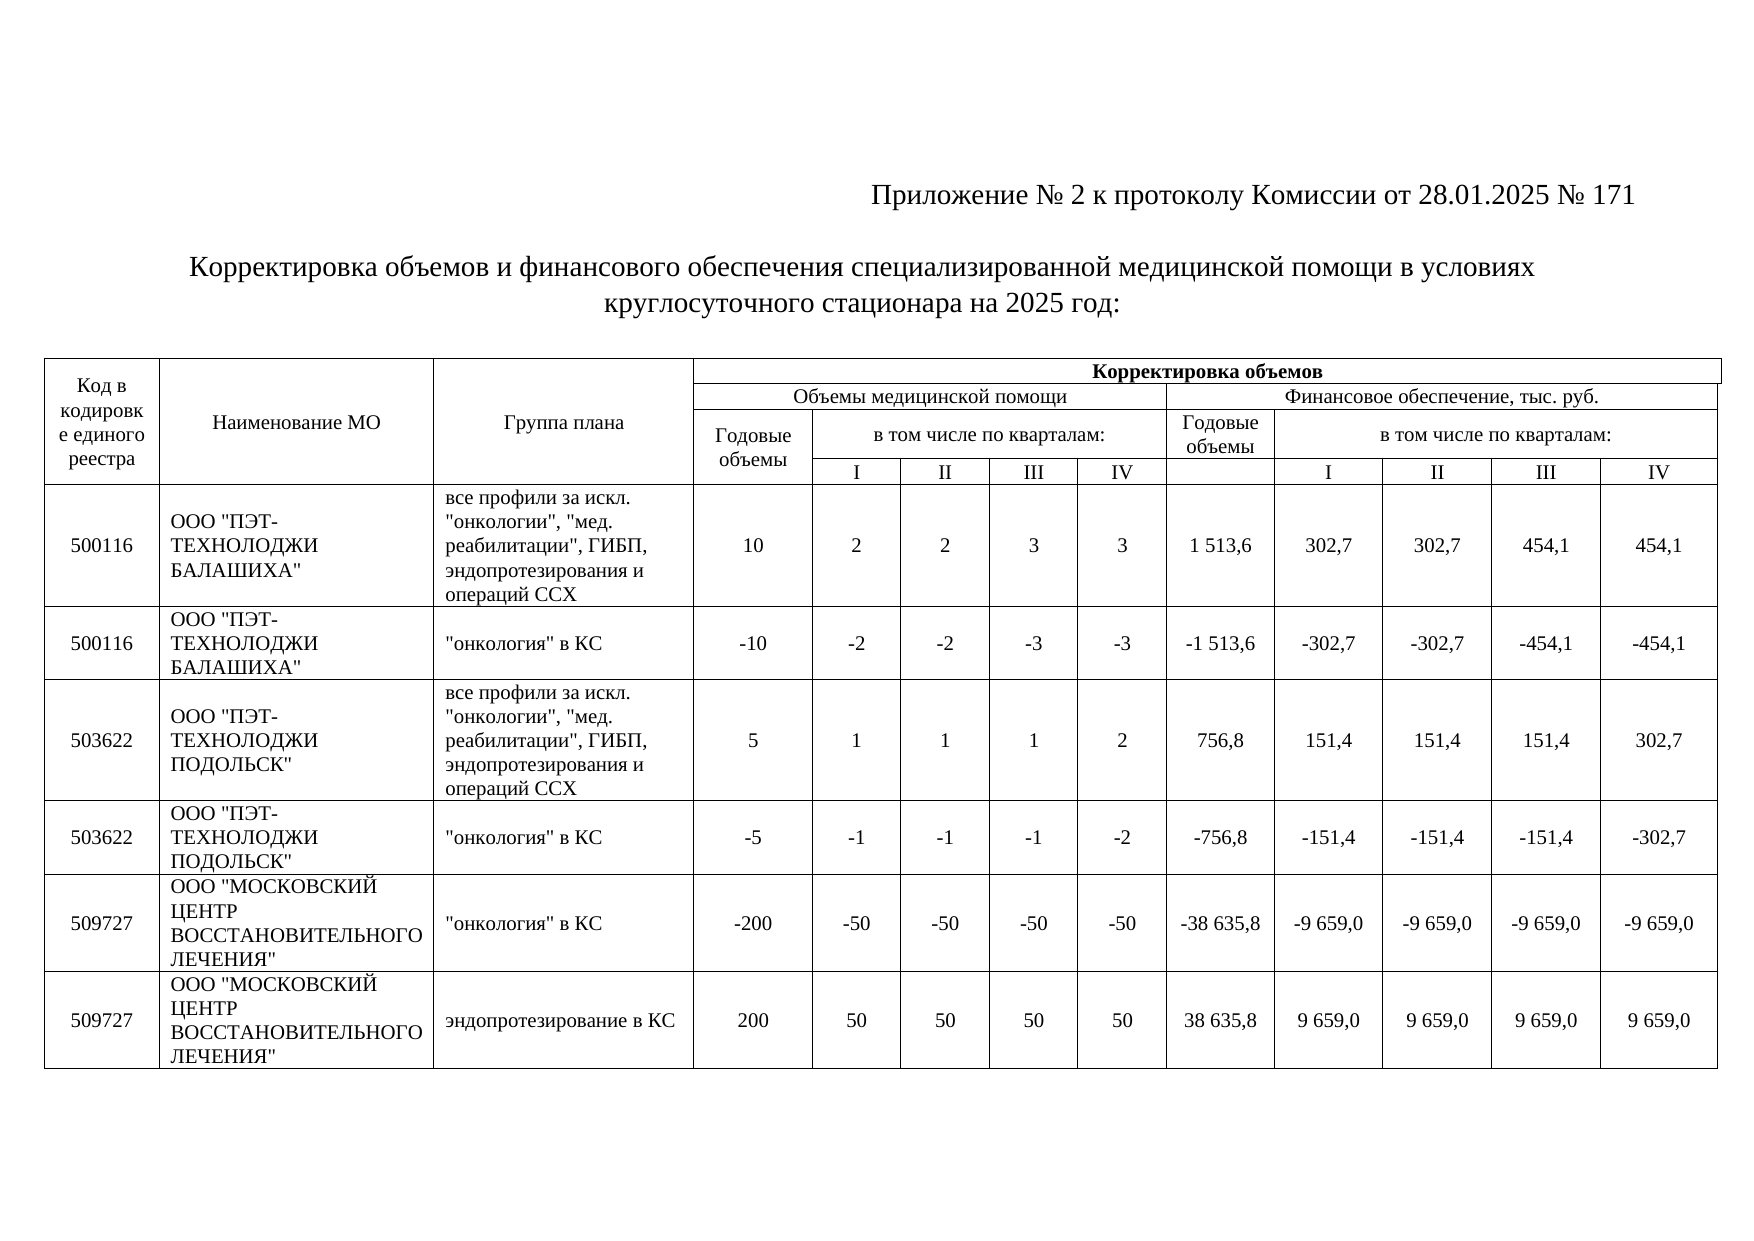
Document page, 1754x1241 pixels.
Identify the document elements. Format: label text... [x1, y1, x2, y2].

table_cell II [901, 459, 989, 484]
table_cell 1 [813, 680, 900, 800]
table_cell все профили за искл. "онкологии", "мед. реабилитации", ГИБП, эндопротезирования и операций ССХ [434, 485, 693, 606]
table_cell III [990, 459, 1077, 484]
table_cell 50 [813, 972, 900, 1068]
table_cell II [1383, 459, 1491, 484]
table_cell 302,7 [1383, 485, 1491, 606]
table_cell 3 [990, 485, 1077, 606]
table_cell 151,4 [1383, 680, 1491, 800]
table_cell 9 659,0 [1601, 972, 1717, 1068]
table_cell -9 659,0 [1383, 875, 1491, 971]
table_cell эндопротезирование в КС [434, 972, 693, 1068]
table_cell III [1492, 459, 1600, 484]
table_cell 454,1 [1492, 485, 1600, 606]
table_cell -756,8 [1167, 801, 1274, 873]
table_header Код в кодировке единого реестра [45, 359, 159, 484]
table_cell Объемы медицинской помощи [694, 384, 1166, 409]
table_cell 151,4 [1275, 680, 1382, 800]
table_cell 50 [990, 972, 1077, 1068]
table_cell 3 [1078, 485, 1166, 606]
text Приложение № 2 к протоколу Комиссии от 28.01.2025 № 171 [89, 177, 1636, 211]
table_cell 200 [694, 972, 812, 1068]
table_cell -151,4 [1383, 801, 1491, 873]
table_cell 1 [990, 680, 1077, 800]
table_cell 500116 [45, 485, 159, 606]
table_cell -454,1 [1601, 607, 1717, 679]
table_cell "онкология" в КС [434, 607, 693, 679]
table_cell -302,7 [1383, 607, 1491, 679]
table_cell IV [1078, 459, 1166, 484]
table_cell 50 [1078, 972, 1166, 1068]
table_cell -1 [813, 801, 900, 873]
table_cell 9 659,0 [1275, 972, 1382, 1068]
table_cell ООО "МОСКОВСКИЙ ЦЕНТР ВОССТАНОВИТЕЛЬНОГО ЛЕЧЕНИЯ" [160, 972, 433, 1068]
table_cell -50 [901, 875, 989, 971]
table_cell -5 [694, 801, 812, 873]
table_cell -151,4 [1492, 801, 1600, 873]
table_cell 500116 [45, 607, 159, 679]
table_cell Годовые объемы [1167, 410, 1274, 458]
table_cell I [1275, 459, 1382, 484]
table_cell ООО "МОСКОВСКИЙ ЦЕНТР ВОССТАНОВИТЕЛЬНОГО ЛЕЧЕНИЯ" [160, 875, 433, 971]
table_cell 50 [901, 972, 989, 1068]
table_cell 2 [813, 485, 900, 606]
table_cell ООО "ПЭТ-ТЕХНОЛОДЖИ ПОДОЛЬСК" [160, 801, 433, 873]
table_cell -10 [694, 607, 812, 679]
table_cell IV [1601, 459, 1717, 484]
table_cell I [813, 459, 900, 484]
table_cell Финансовое обеспечение, тыс. руб. [1167, 384, 1717, 409]
table_cell 756,8 [1167, 680, 1274, 800]
table_cell -2 [901, 607, 989, 679]
table_cell ООО "ПЭТ-ТЕХНОЛОДЖИ БАЛАШИХА" [160, 485, 433, 606]
table_cell -50 [1078, 875, 1166, 971]
table_cell 2 [1078, 680, 1166, 800]
table_cell -9 659,0 [1601, 875, 1717, 971]
table_cell 5 [694, 680, 812, 800]
table_cell в том числе по кварталам: [1275, 410, 1717, 458]
table_header Корректировка объемов [694, 359, 1721, 383]
table_cell 2 [901, 485, 989, 606]
table_cell -38 635,8 [1167, 875, 1274, 971]
table_cell -151,4 [1275, 801, 1382, 873]
table_cell 38 635,8 [1167, 972, 1274, 1068]
text Корректировка объемов и финансового обеспечения специализированной медицинской помощи в условиях круглосуточного стационара на 2025 год: [89, 249, 1636, 319]
table_cell -2 [1078, 801, 1166, 873]
table_cell Годовые объемы [694, 410, 812, 484]
table_header Группа плана [434, 359, 693, 484]
table_cell ООО "ПЭТ-ТЕХНОЛОДЖИ ПОДОЛЬСК" [160, 680, 433, 800]
table_cell "онкология" в КС [434, 875, 693, 971]
table_cell 10 [694, 485, 812, 606]
table_cell "онкология" в КС [434, 801, 693, 873]
table_cell 1 [901, 680, 989, 800]
table_cell [1167, 459, 1274, 484]
table_cell -2 [813, 607, 900, 679]
table_cell ООО "ПЭТ-ТЕХНОЛОДЖИ БАЛАШИХА" [160, 607, 433, 679]
table_cell -3 [990, 607, 1077, 679]
table_cell 302,7 [1275, 485, 1382, 606]
table_cell -50 [813, 875, 900, 971]
table_cell -9 659,0 [1492, 875, 1600, 971]
table_cell -200 [694, 875, 812, 971]
table_cell 151,4 [1492, 680, 1600, 800]
table_cell -302,7 [1601, 801, 1717, 873]
table_cell 302,7 [1601, 680, 1717, 800]
table_cell -454,1 [1492, 607, 1600, 679]
table_header Наименование МО [160, 359, 433, 484]
table_cell все профили за искл. "онкологии", "мед. реабилитации", ГИБП, эндопротезирования и операций ССХ [434, 680, 693, 800]
table_cell -1 [990, 801, 1077, 873]
table_cell 509727 [45, 972, 159, 1068]
table_cell 454,1 [1601, 485, 1717, 606]
table_cell -50 [990, 875, 1077, 971]
table_cell -1 [901, 801, 989, 873]
table_cell -1 513,6 [1167, 607, 1274, 679]
table_cell -302,7 [1275, 607, 1382, 679]
table_cell 1 513,6 [1167, 485, 1274, 606]
table_cell 503622 [45, 680, 159, 800]
table_cell в том числе по кварталам: [813, 410, 1166, 458]
table_cell 509727 [45, 875, 159, 971]
table_cell 503622 [45, 801, 159, 873]
table_cell -9 659,0 [1275, 875, 1382, 971]
table_cell 9 659,0 [1492, 972, 1600, 1068]
table_cell 9 659,0 [1383, 972, 1491, 1068]
table_cell -3 [1078, 607, 1166, 679]
